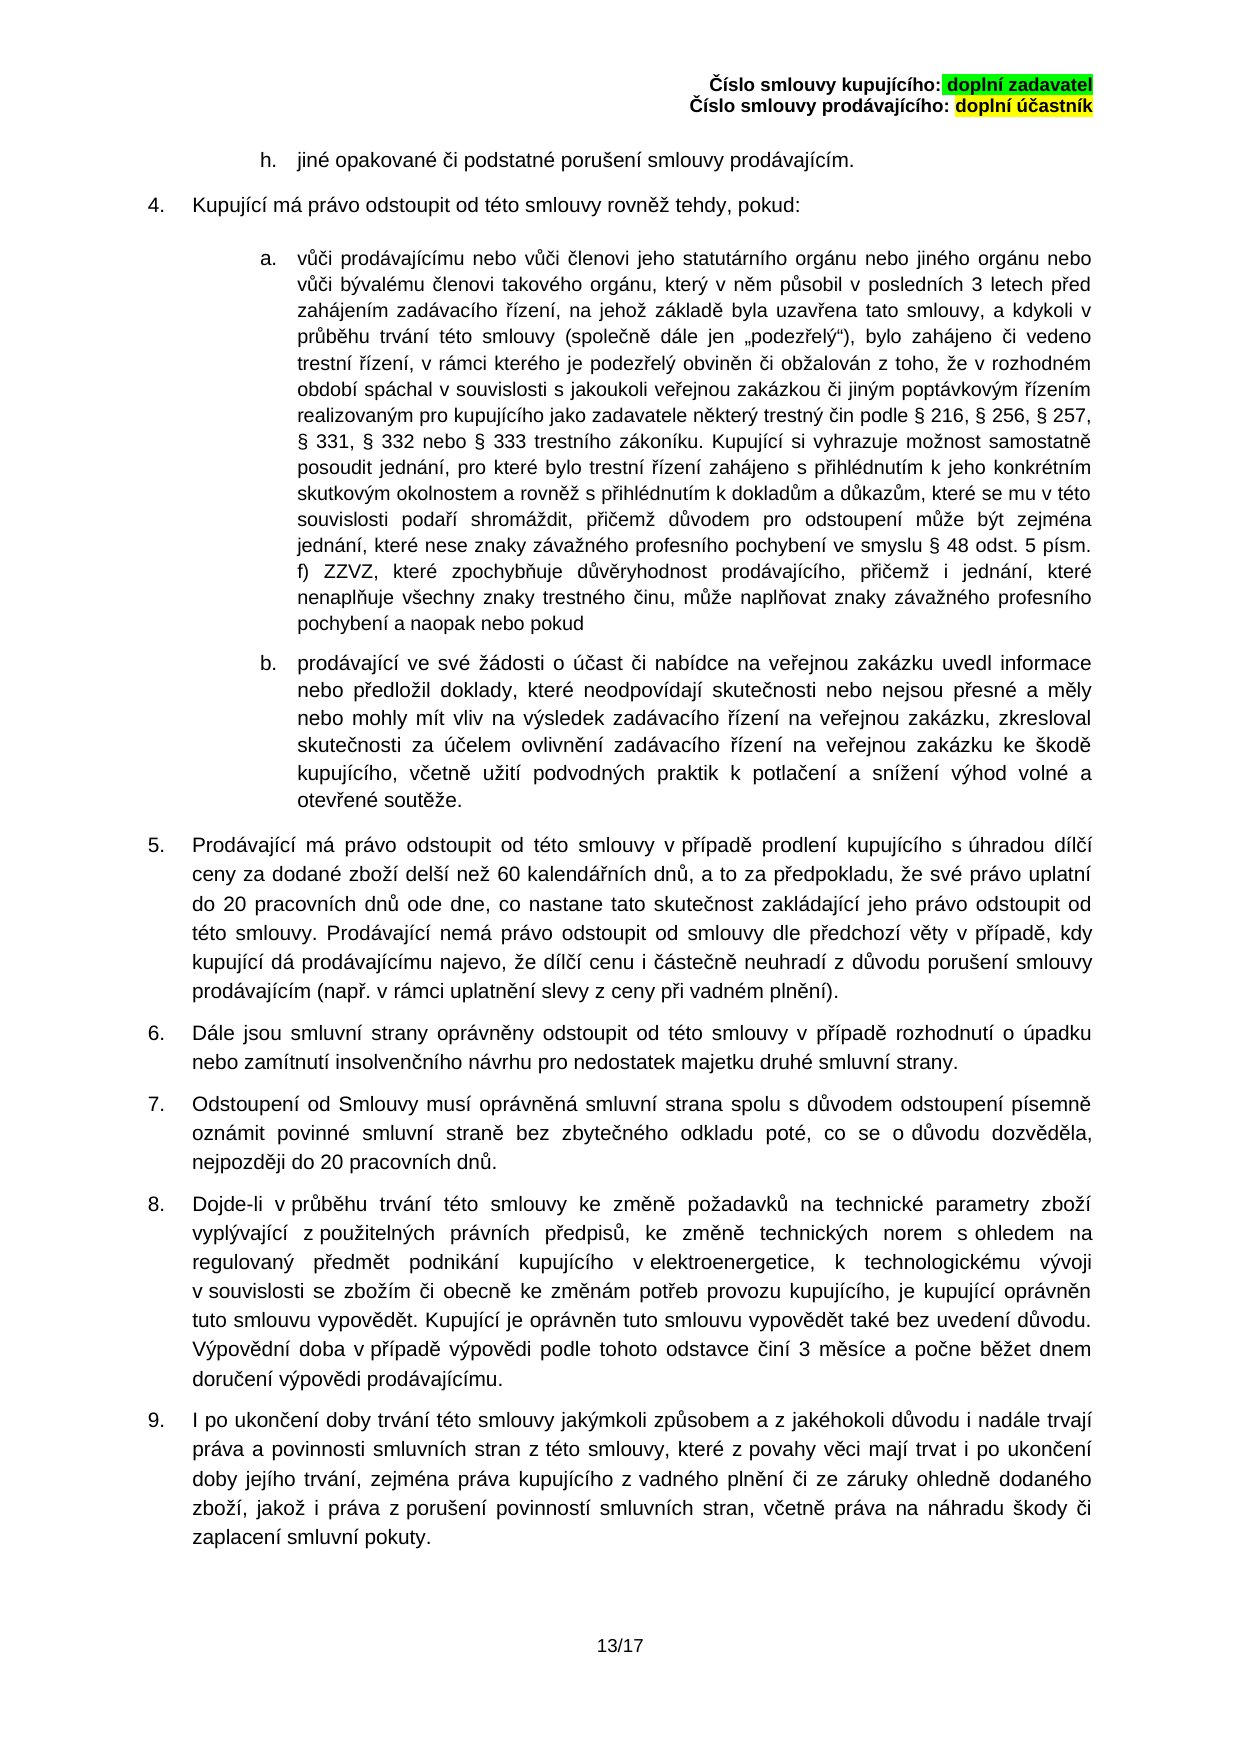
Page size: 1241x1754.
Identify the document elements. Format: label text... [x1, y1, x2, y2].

list Prodávající má právo odstoupit od této smlouvy v případě prodlení kupujícího s úhradou dílčí ceny za dodané zboží delší než 60 kalendářních dnů, a to za předpokladu, že své právo uplatní do 20 pracovních dnů ode dne, co nastane tato skutečnost zakládající jeho právo odstoupit od této smlouvy. Prodávající nemá právo odstoupit od smlouvy dle předchozí věty v případě, kdy kupující dá prodávajícímu najevo, že dílčí cenu i částečně neuhradí z důvodu porušení smlouvy prodávajícím (např. v rámci uplatnění slevy z ceny při vadném plnění). [148, 828, 1093, 1003]
list vůči prodávajícímu nebo vůči členovi jeho statutárního orgánu nebo jiného orgánu nebo vůči bývalému členovi takového orgánu, který v něm působil v posledních 3 letech před zahájením zadávacího řízení, na jehož základě byla uzavřena tato smlouvy, a kdykoli v průběhu trvání této smlouvy (společně dále jen „podezřelý“), bylo zahájeno či vedeno trestní řízení, v rámci kterého je podezřelý obviněn či obžalován z toho, že v rozhodném období spáchal v souvislosti s jakoukoli veřejnou zakázkou či jiným poptávkovým řízením realizovaným pro kupujícího jako zadavatele některý trestný čin podle § 216, § 256, § 257, § 331, § 332 nebo § 333 trestního zákoníku. Kupující si vyhrazuje možnost samostatně posoudit jednání, pro které bylo trestní řízení zahájeno s přihlédnutím k jeho konkrétním skutkovým okolnostem a rovněž s přihlédnutím k dokladům a důkazům, které se mu v této souvislosti podaří shromáždit, přičemž důvodem pro odstoupení může být zejména jednání, které nese znaky závažného profesního pochybení ve smyslu § 48 odst. 5 písm. f) ZZVZ, které zpochybňuje důvěryhodnost prodávajícího, přičemž i jednání, které nenaplňuje všechny znaky trestného činu, může naplňovat znaky závažného profesního pochybení a naopak nebo pokud [260, 246, 1093, 634]
list Kupující má právo odstoupit od této smlouvy rovněž tehdy, pokud: [148, 188, 1093, 217]
list jiné opakované či podstatné porušení smlouvy prodávajícím. [260, 148, 1093, 172]
list Odstoupení od Smlouvy musí oprávněná smluvní strana spolu s důvodem odstoupení písemně oznámit povinné smluvní straně bez zbytečného odkladu poté, co se o důvodu dozvěděla, nejpozději do 20 pracovních dnů. [148, 1086, 1093, 1174]
list Dojde-li v průběhu trvání této smlouvy ke změně požadavků na technické parametry zboží vyplývající z použitelných právních předpisů, ke změně technických norem s ohledem na regulovaný předmět podnikání kupujícího v elektroenergetice, k technologickému vývoji v souvislosti se zbožím či obecně ke změnám potřeb provozu kupujícího, je kupující oprávněn tuto smlouvu vypovědět. Kupující je oprávněn tuto smlouvu vypovědět také bez uvedení důvodu. Výpovědní doba v případě výpovědi podle tohoto odstavce činí 3 měsíce a počne běžet dnem doručení výpovědi prodávajícímu. [148, 1186, 1093, 1390]
list Dále jsou smluvní strany oprávněny odstoupit od této smlouvy v případě rozhodnutí o úpadku nebo zamítnutí insolvenčního návrhu pro nedostatek majetku druhé smluvní strany. [148, 1015, 1093, 1074]
list I po ukončení doby trvání této smlouvy jakýmkoli způsobem a z jakéhokoli důvodu i nadále trvají práva a povinnosti smluvních stran z této smlouvy, které z povahy věci mají trvat i po ukončení doby jejího trvání, zejména práva kupujícího z vadného plnění či ze záruky ohledně dodaného zboží, jakož i práva z porušení povinností smluvních stran, včetně práva na náhradu škody či zaplacení smluvní pokuty. [148, 1403, 1093, 1549]
list prodávající ve své žádosti o účast či nabídce na veřejnou zakázku uvedl informace nebo předložil doklady, které neodpovídají skutečnosti nebo nejsou přesné a měly nebo mohly mít vliv na výsledek zadávacího řízení na veřejnou zakázku, zkresloval skutečnosti za účelem ovlivnění zadávacího řízení na veřejnou zakázku ke škodě kupujícího, včetně užití podvodných praktik k potlačení a snížení výhod volné a otevřené soutěže. [260, 650, 1093, 812]
